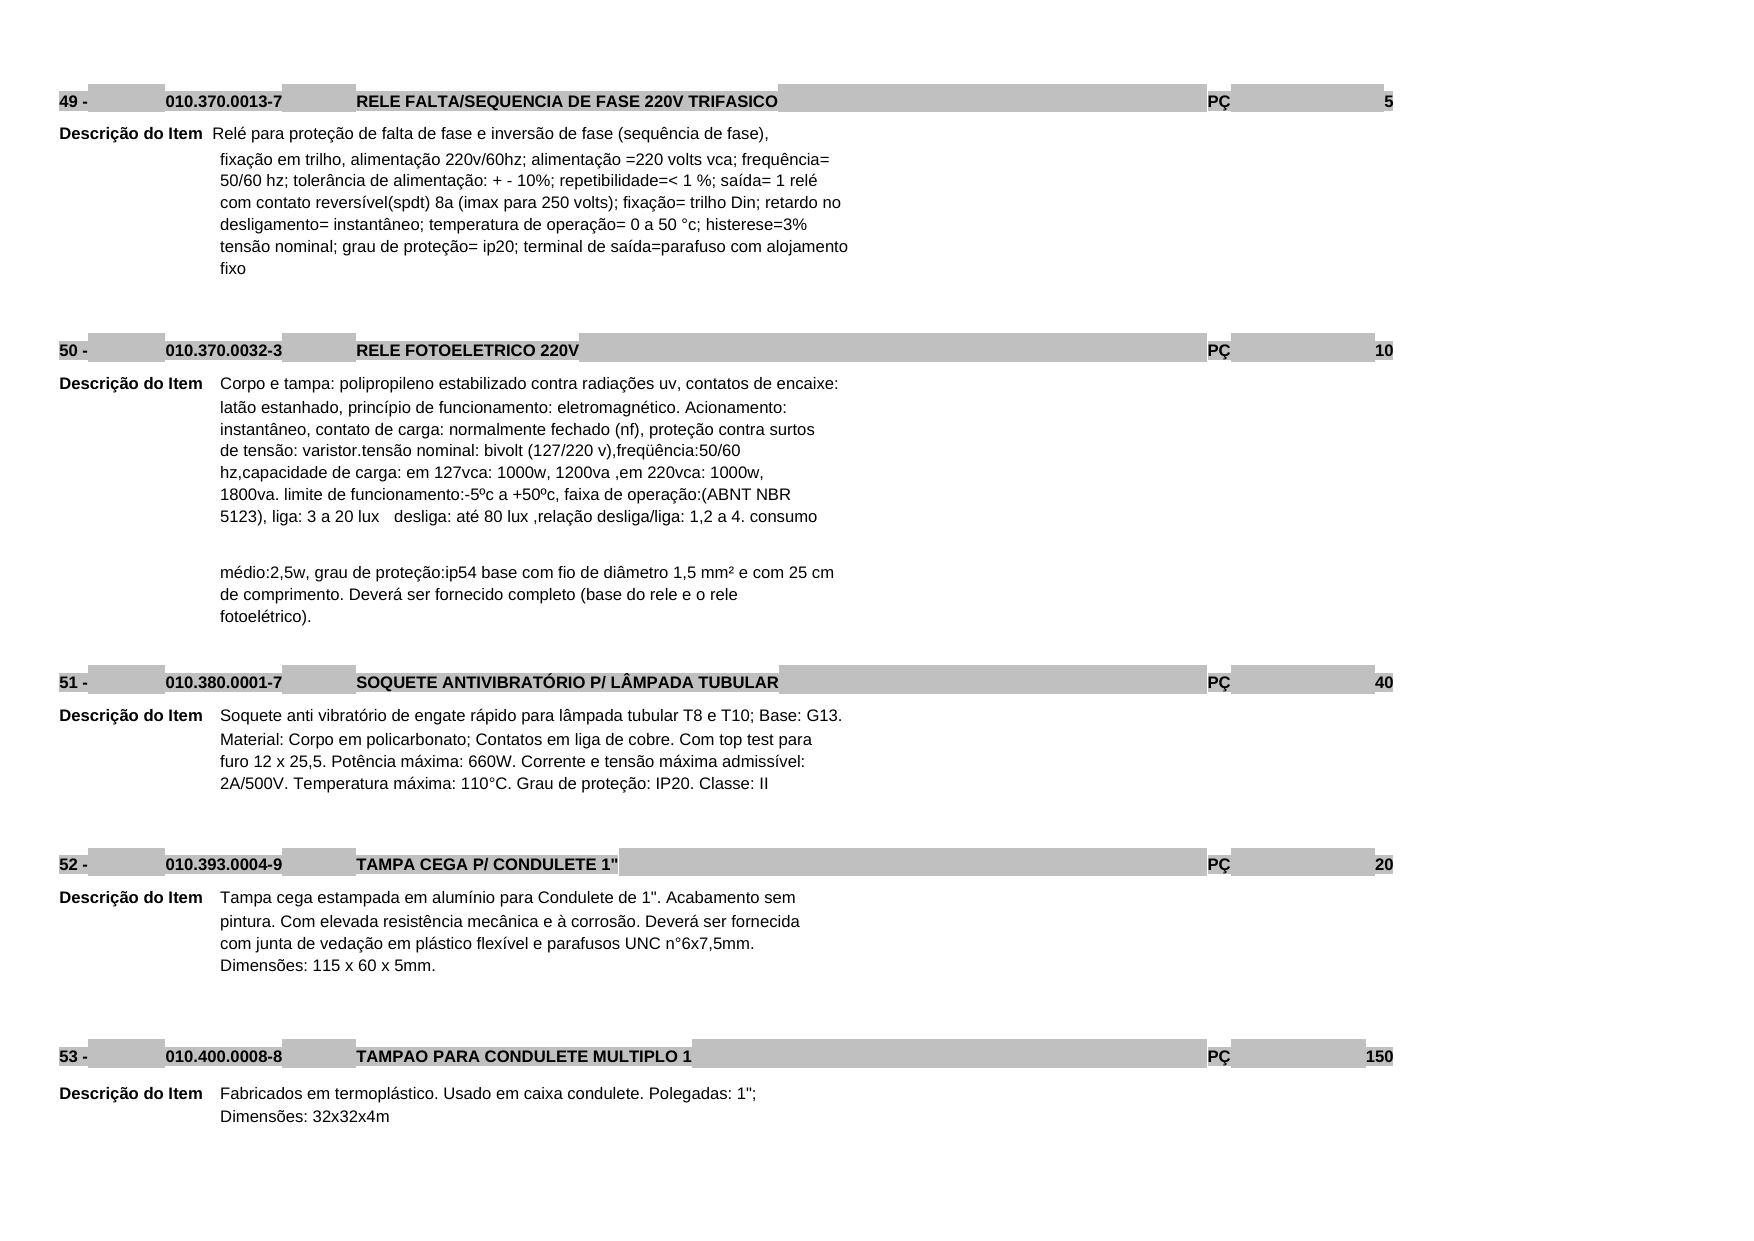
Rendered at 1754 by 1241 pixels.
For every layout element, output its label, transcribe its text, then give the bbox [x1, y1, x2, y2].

text 49 - 010.370.0013-7 RELE FALTA/SEQUENCIA DE FASE 220V TRIFASICO PÇ 5 [59, 81, 1695, 114]
text Material: Corpo em policarbonato; Contatos em liga de cobre. Com top test para [59, 733, 1695, 748]
text com contato reversível(spdt) 8a (imax para 250 volts); fixação= trilho Din; retardo no [59, 196, 1695, 212]
text hz,capacidade de carga: em 127vca: 1000w, 1200va ,em 220vca: 1000w, [59, 466, 1695, 482]
text com junta de vedação em plástico flexível e parafusos UNC n°6x7,5mm. [59, 937, 1695, 952]
text instantâneo, contato de carga: normalmente fechado (nf), proteção contra surtos [59, 423, 1695, 438]
text furo 12 x 25,5. Potência máxima: 660W. Corrente e tensão máxima admissível: [59, 755, 1695, 770]
text fotoelétrico). [59, 610, 1695, 625]
text de tensão: varistor.tensão nominal: bivolt (127/220 v),freqüência:50/60 [59, 444, 1695, 460]
text desligamento= instantâneo; temperatura de operação= 0 a 50 °c; histerese=3% [59, 218, 1695, 234]
text tensão nominal; grau de proteção= ip20; terminal de saída=parafuso com alojamento [59, 240, 1695, 256]
text pintura. Com elevada resistência mecânica e à corrosão. Deverá ser fornecida [59, 915, 1695, 931]
text fixo [59, 262, 1695, 277]
text Descrição do Item Corpo e tampa: polipropileno estabilizado contra radiações uv, contatos de encaixe: [59, 369, 1695, 394]
text 52 - 010.393.0004-9 TAMPA CEGA P/ CONDULETE 1" PÇ 20 [59, 845, 1695, 877]
text 53 - 010.400.0008-8 TAMPAO PARA CONDULETE MULTIPLO 1 PÇ 150 [59, 1021, 1695, 1073]
text Dimensões: 32x32x4m [59, 1111, 1695, 1126]
text 5123), liga: 3 a 20 lux desliga: até 80 lux ,relação desliga/liga: 1,2 a 4. consumo [59, 510, 1695, 526]
text Descrição do Item Relé para proteção de falta de fase e inversão de fase (sequência de fase), [59, 114, 1695, 146]
text latão estanhado, princípio de funcionamento: eletromagnético. Acionamento: [59, 401, 1695, 416]
text Descrição do Item Soquete anti vibratório de engate rápido para lâmpada tubular T8 e T10; Base: G13. [59, 702, 1695, 727]
text 1800va. limite de funcionamento:-5ºc a +50ºc, faixa de operação:(ABNT NBR [59, 488, 1695, 504]
text Descrição do Item Tampa cega estampada em alumínio para Condulete de 1". Acabamento sem [59, 884, 1695, 909]
text 50 - 010.370.0032-3 RELE FOTOELETRICO 220V PÇ 10 [59, 330, 1695, 363]
text 50/60 hz; tolerância de alimentação: + - 10%; repetibilidade=< 1 %; saída= 1 relé [59, 174, 1695, 190]
text fixação em trilho, alimentação 220v/60hz; alimentação =220 volts vca; frequência= [59, 153, 1695, 168]
text Descrição do Item Fabricados em termoplástico. Usado em caixa condulete. Polegadas: 1"; [59, 1079, 1695, 1104]
text 2A/500V. Temperatura máxima: 110°C. Grau de proteção: IP20. Classe: II [59, 777, 1695, 792]
text 51 - 010.380.0001-7 SOQUETE ANTIVIBRATÓRIO P/ LÂMPADA TUBULAR PÇ 40 [59, 663, 1695, 695]
text Dimensões: 115 x 60 x 5mm. [59, 959, 1695, 974]
text médio:2,5w, grau de proteção:ip54 base com fio de diâmetro 1,5 mm² e com 25 cm [59, 566, 1695, 582]
text de comprimento. Deverá ser fornecido completo (base do rele e o rele [59, 588, 1695, 603]
